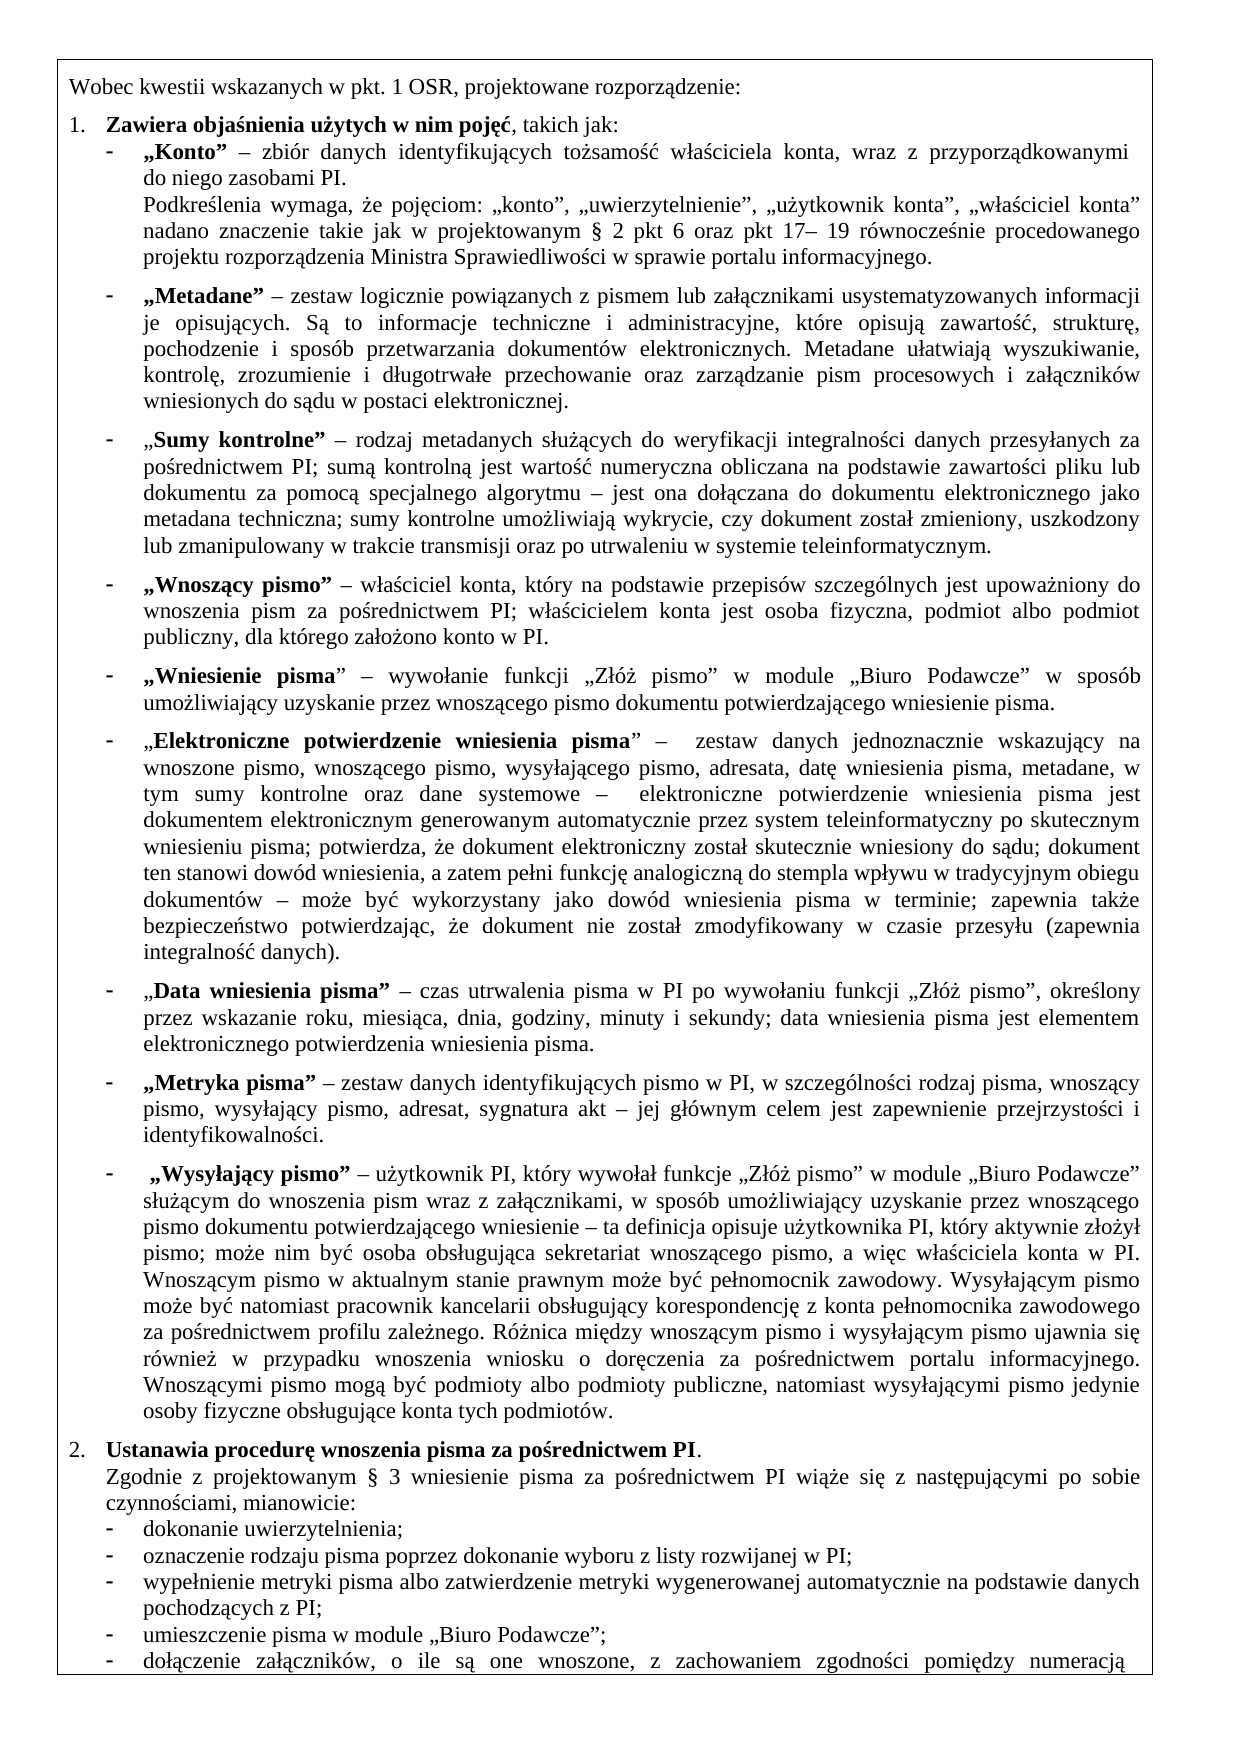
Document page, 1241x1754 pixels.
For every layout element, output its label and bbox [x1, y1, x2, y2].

table_cell [58, 60, 1152, 1673]
